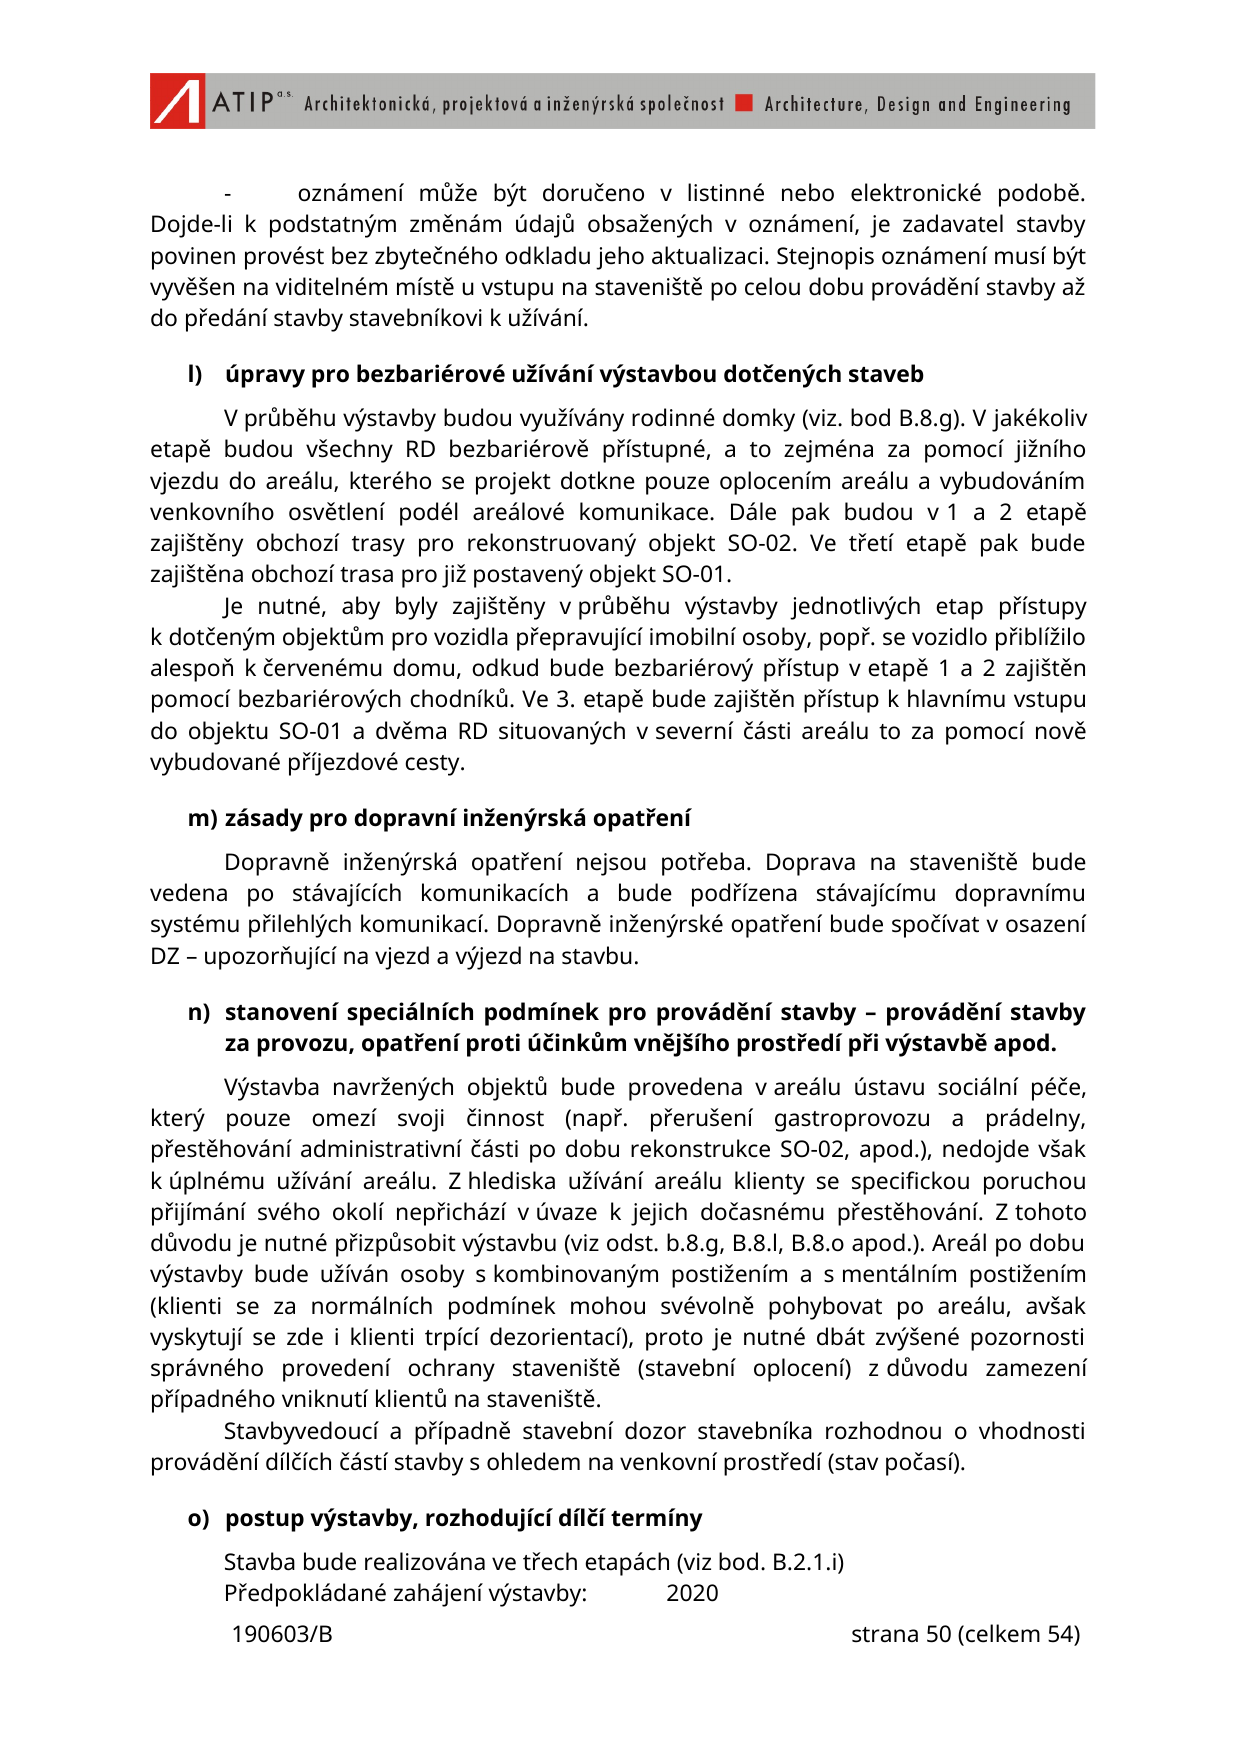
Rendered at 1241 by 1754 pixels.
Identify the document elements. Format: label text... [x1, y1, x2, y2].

text - oznámení může být doručeno v listinné nebo elektronické podobě. Dojde-li k podstatným změnám údajů obsažených v oznámení, je zadavatel stavby povinen provést bez zbytečného odkladu jeho aktualizaci. Stejnopis oznámení musí být vyvěšen na viditelném místě u vstupu na staveniště po celou dobu provádění stavby až do předání stavby stavebníkovi k užívání. [150, 177, 1087, 333]
subtitle zásady pro dopravní inženýrská opatření [187, 802, 1087, 833]
text V průběhu výstavby budou využívány rodinné domky (viz. bod B.8.g). V jakékoliv etapě budou všechny RD bezbariérově přístupné, a to zejména za pomocí jižního vjezdu do areálu, kterého se projekt dotkne pouze oplocením areálu a vybudováním venkovního osvětlení podél areálové komunikace. Dále pak budou v 1 a 2 etapě zajištěny obchozí trasy pro rekonstruovaný objekt SO-02. Ve třetí etapě pak bude zajištěna obchozí trasa pro již postavený objekt SO-01. [150, 402, 1087, 590]
text Je nutné, aby byly zajištěny v průběhu výstavby jednotlivých etap přístupy k dotčeným objektům pro vozidla přepravující imobilní osoby, popř. se vozidlo přiblížilo alespoň k červenému domu, odkud bude bezbariérový přístup v etapě 1 a 2 zajištěn pomocí bezbariérových chodníků. Ve 3. etapě bude zajištěn přístup k hlavnímu vstupu do objektu SO-01 a dvěma RD situovaných v severní části areálu to za pomocí nově vybudované příjezdové cesty. [150, 590, 1087, 777]
subtitle stanovení speciálních podmínek pro provádění stavby – provádění stavby za provozu, opatření proti účinkům vnějšího prostředí při výstavbě apod. [187, 996, 1087, 1058]
text Předpokládané zahájení výstavby: 2020 [151, 1577, 1087, 1608]
subtitle postup výstavby, rozhodující dílčí termíny [187, 1502, 1087, 1533]
text Stavbyvedoucí a případně stavební dozor stavebníka rozhodnou o vhodnosti provádění dílčích částí stavby s ohledem na venkovní prostředí (stav počasí). [150, 1415, 1087, 1477]
picture [150, 73, 1096, 129]
text Dopravně inženýrská opatření nejsou potřeba. Doprava na staveniště bude vedena po stávajících komunikacích a bude podřízena stávajícímu dopravnímu systému přilehlých komunikací. Dopravně inženýrské opatření bude spočívat v osazení DZ – upozorňující na vjezd a výjezd na stavbu. [150, 846, 1087, 971]
text Výstavba navržených objektů bude provedena v areálu ústavu sociální péče, který pouze omezí svoji činnost (např. přerušení gastroprovozu a prádelny, přestěhování administrativní části po dobu rekonstrukce SO-02, apod.), nedojde však k úplnému užívání areálu. Z hlediska užívání areálu klienty se specifickou poruchou přijímání svého okolí nepřichází v úvaze k jejich dočasnému přestěhování. Z tohoto důvodu je nutné přizpůsobit výstavbu (viz odst. b.8.g, B.8.l, B.8.o apod.). Areál po dobu výstavby bude užíván osoby s kombinovaným postižením a s mentálním postižením (klienti se za normálních podmínek mohou svévolně pohybovat po areálu, avšak vyskytují se zde i klienti trpící dezorientací), proto je nutné dbát zvýšené pozornosti správného provedení ochrany staveniště (stavební oplocení) z důvodu zamezení případného vniknutí klientů na staveniště. [150, 1071, 1087, 1415]
subtitle úpravy pro bezbariérové užívání výstavbou dotčených staveb [187, 358, 1087, 390]
text Stavba bude realizována ve třech etapách (viz bod. B.2.1.i) [187, 1546, 1087, 1577]
